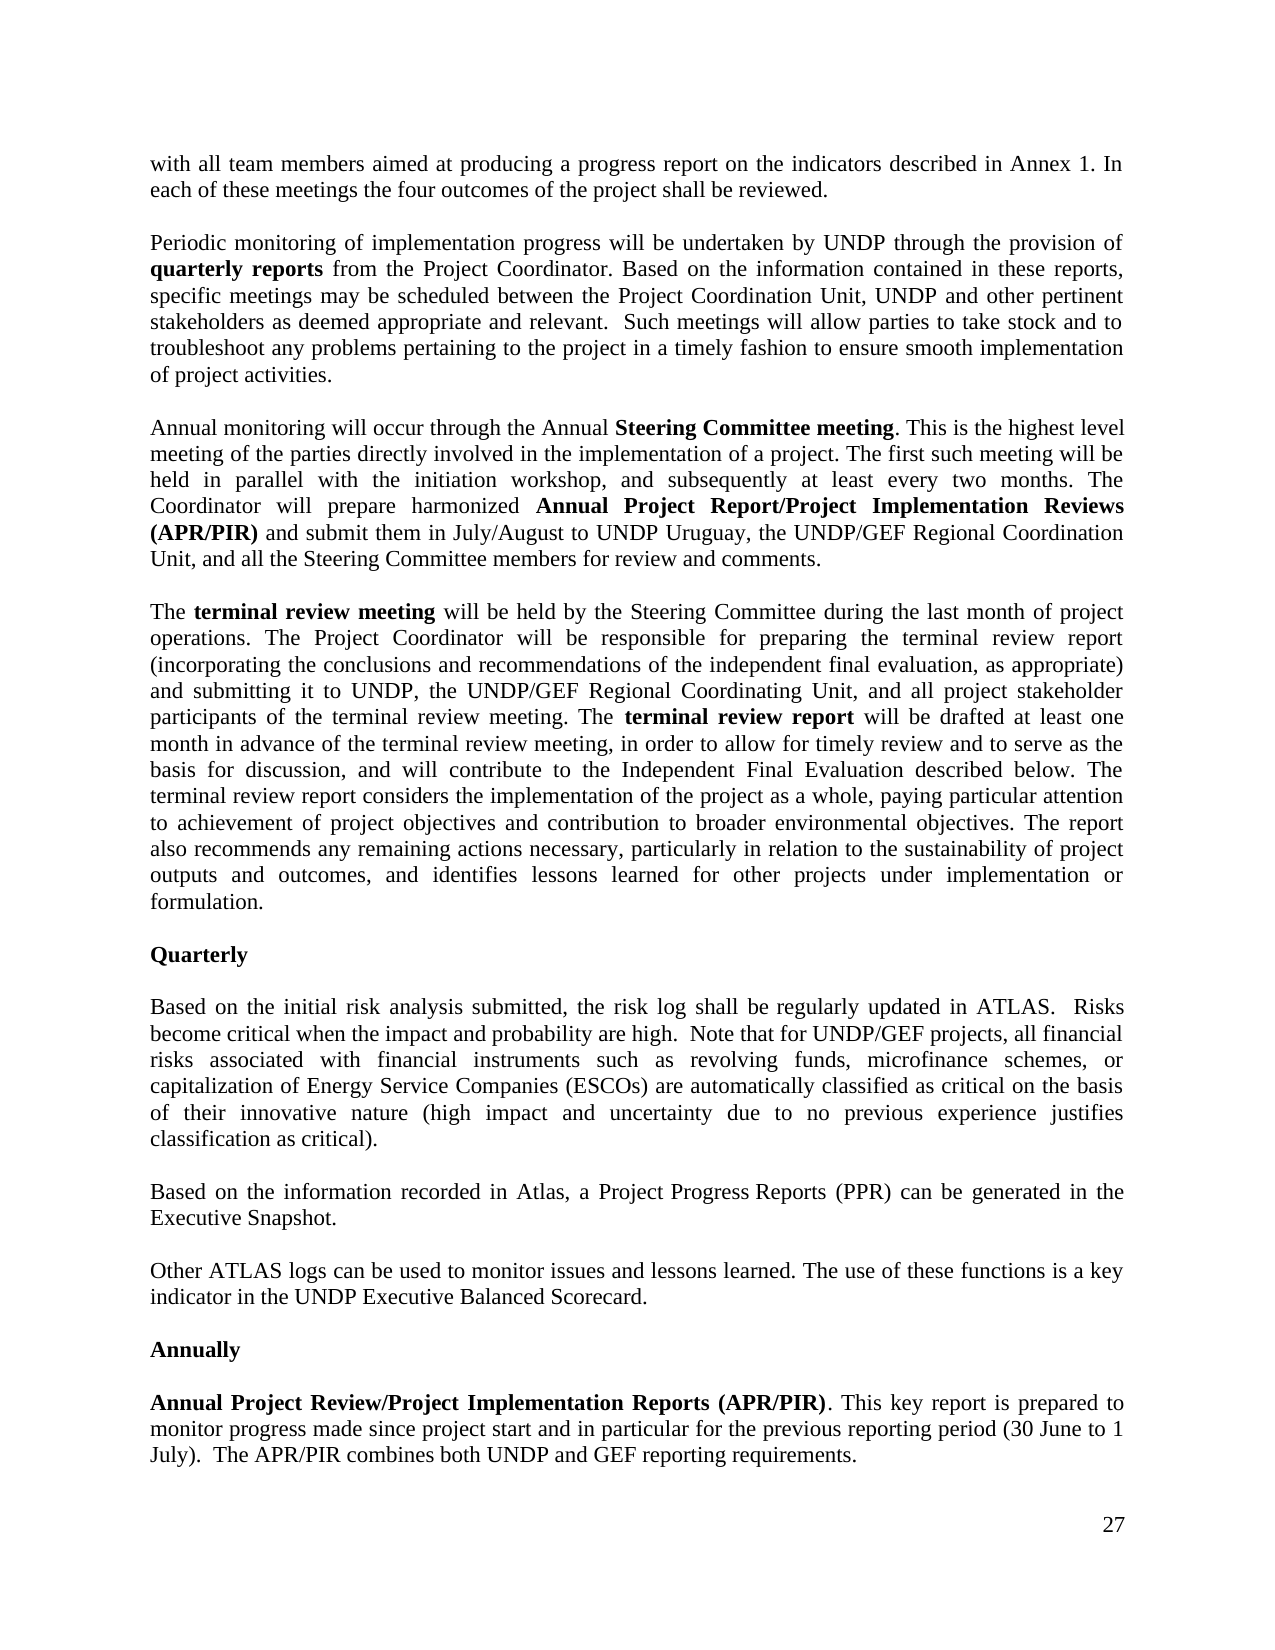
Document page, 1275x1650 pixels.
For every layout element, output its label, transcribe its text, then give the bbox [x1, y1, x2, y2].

text Quarterly [150, 941, 1125, 967]
text Annually [150, 1336, 1125, 1362]
text Annual Project Review/Project Implementation Reports (APR/PIR). This key report is prepared to monitor progress made since project start and in particular for the previous reporting period (30 June to 1 July). The APR/PIR combines both UNDP and GEF reporting requirements. [150, 1389, 1125, 1468]
text Periodic monitoring of implementation progress will be undertaken by UNDP through the provision of quarterly reports from the Project Coordinator. Based on the information contained in these reports, specific meetings may be scheduled between the Project Coordination Unit, UNDP and other pertinent stakeholders as deemed appropriate and relevant. Such meetings will allow parties to take stock and to troubleshoot any problems pertaining to the project in a timely fashion to ensure smooth implementation of project activities. [150, 229, 1125, 387]
text Based on the initial risk analysis submitted, the risk log shall be regularly updated in ATLAS. Risks become critical when the impact and probability are high. Note that for UNDP/GEF projects, all financial risks associated with financial instruments such as revolving funds, microfinance schemes, or capitalization of Energy Service Companies (ESCOs) are automatically classified as critical on the basis of their innovative nature (high impact and uncertainty due to no previous experience justifies classification as critical). [150, 993, 1125, 1151]
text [150, 150, 1125, 203]
list The terminal review meeting will be held by the Steering Committee during the last month of project operations. The Project Coordinator will be responsible for preparing the terminal review report (incorporating the conclusions and recommendations of the independent final evaluation, as appropriate) and submitting it to UNDP, the UNDP/GEF Regional Coordinating Unit, and all project stakeholder participants of the terminal review meeting. The terminal review report will be drafted at least one month in advance of the terminal review meeting, in order to allow for timely review and to serve as the basis for discussion, and will contribute to the Independent Final Evaluation described below. The terminal review report considers the implementation of the project as a whole, paying particular attention to achievement of project objectives and contribution to broader environmental objectives. The report also recommends any remaining actions necessary, particularly in relation to the sustainability of project outputs and outcomes, and identifies lessons learned for other projects under implementation or formulation. [150, 598, 1125, 914]
list Annual monitoring will occur through the Annual Steering Committee meeting. This is the highest level meeting of the parties directly involved in the implementation of a project. The first such meeting will be held in parallel with the initiation workshop, and subsequently at least every two months. The Coordinator will prepare harmonized Annual Project Report/Project Implementation Reviews (APR/PIR) and submit them in July/August to UNDP Uruguay, the UNDP/GEF Regional Coordination Unit, and all the Steering Committee members for review and comments. [150, 413, 1125, 572]
text Other ATLAS logs can be used to monitor issues and lessons learned. The use of these functions is a key indicator in the UNDP Executive Balanced Scorecard. [150, 1257, 1125, 1309]
text Based on the information recorded in Atlas, a Project Progress Reports (PPR) can be generated in the Executive Snapshot. [150, 1178, 1125, 1231]
